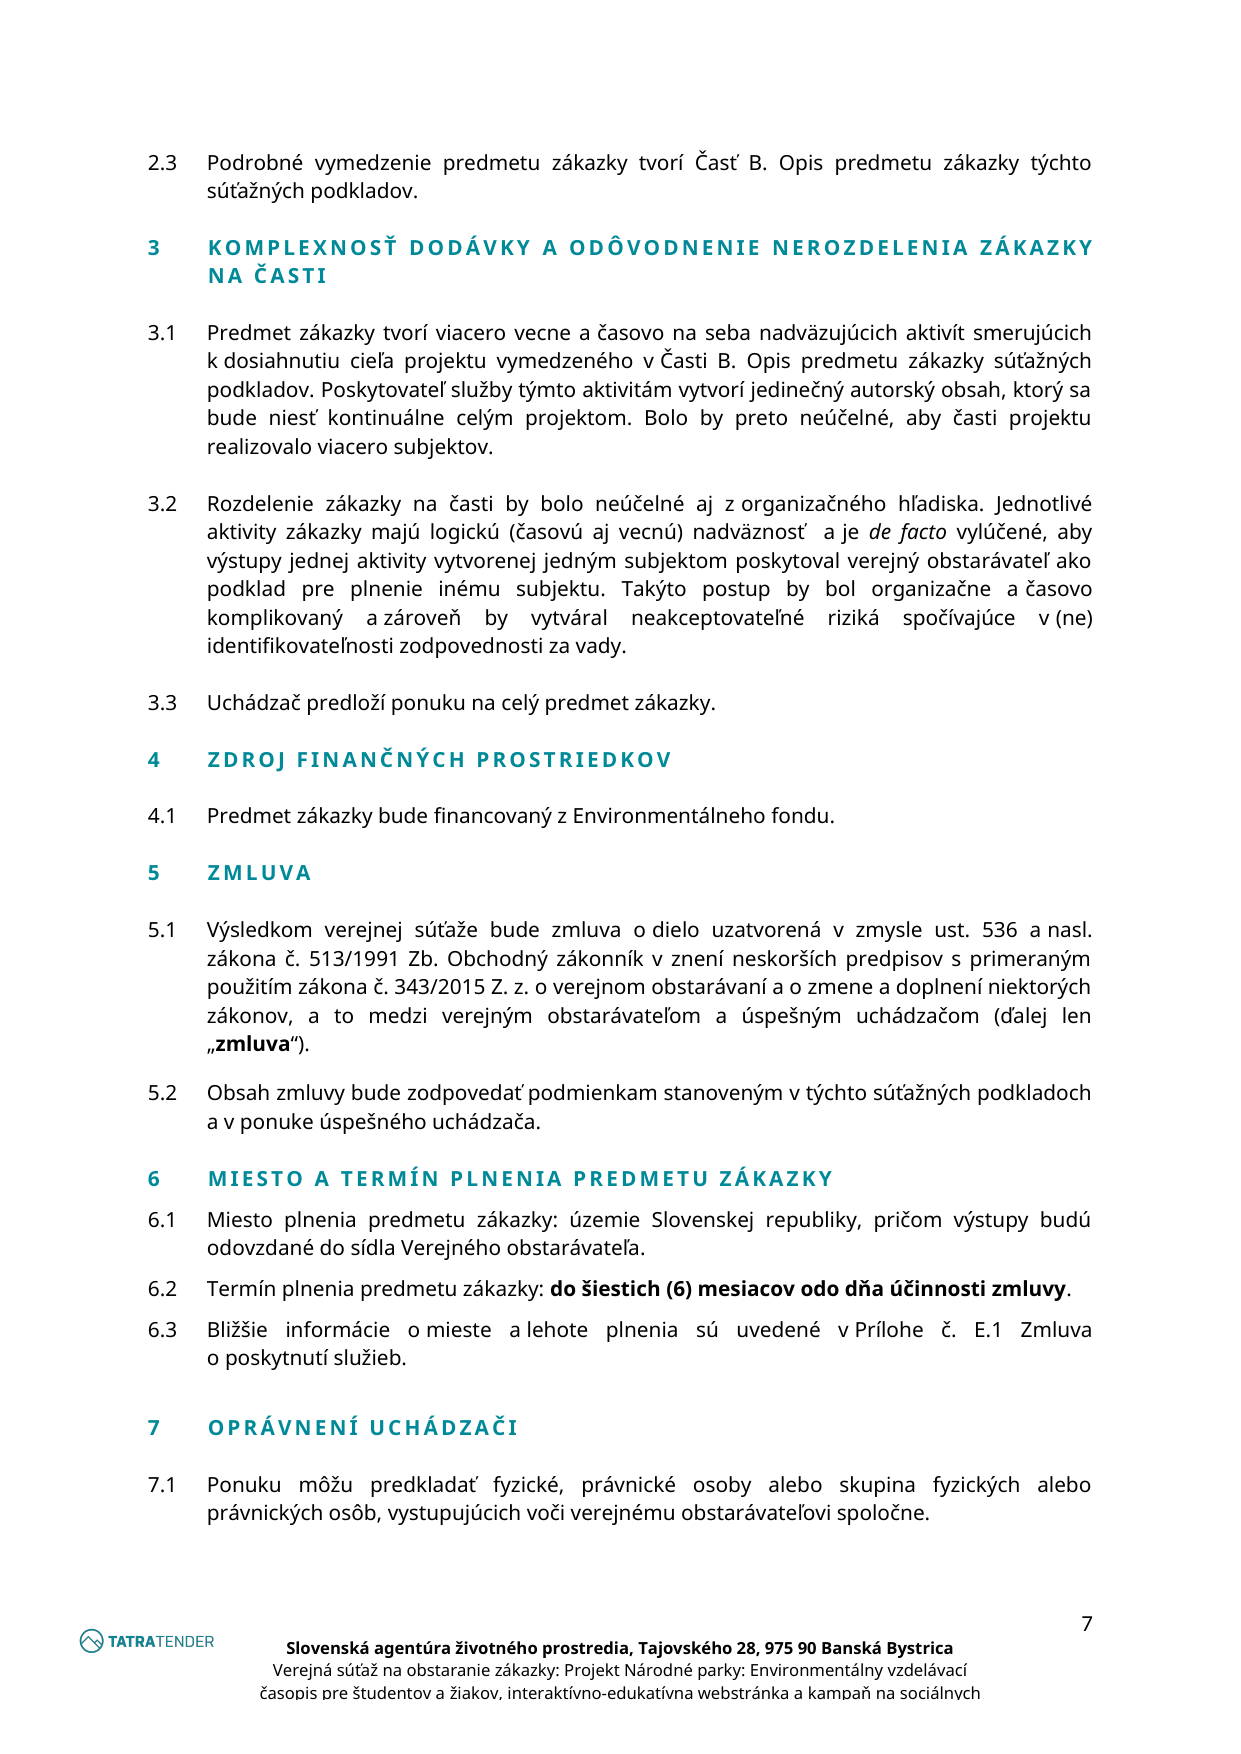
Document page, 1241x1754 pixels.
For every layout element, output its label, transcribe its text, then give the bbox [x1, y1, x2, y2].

text Komplexnosť dodávky a odôvodnenie nerozdelenia zákazky na časti [148, 233, 1093, 290]
subtitle Ponuku môžu predkladať fyzické, právnické osoby alebo skupina fyzických alebo právnických osôb, vystupujúcich voči verejnému obstarávateľovi spoločne. [148, 1470, 1093, 1527]
subtitle Uchádzač predloží ponuku na celý predmet zákazky. [148, 688, 1093, 716]
subtitle Výsledkom verejnej súťaže bude zmluva o dielo uzatvorená v zmysle ust. 536 a nasl. zákona č. 513/1991 Zb. Obchodný zákonník v znení neskorších predpisov s primeraným použitím zákona č. 343/2015 Z. z. o verejnom obstarávaní a o zmene a doplnení niektorých zákonov, a to medzi verejným obstarávateľom a úspešným uchádzačom (ďalej len „zmluva“). [148, 915, 1093, 1058]
subtitle Podrobné vymedzenie predmetu zákazky tvorí Časť B. Opis predmetu zákazky týchto súťažných podkladov. [148, 148, 1093, 204]
subtitle Rozdelenie zákazky na časti by bolo neúčelné aj z organizačného hľadiska. Jednotlivé aktivity zákazky majú logickú (časovú aj vecnú) nadväznosť a je de facto vylúčené, aby výstupy jednej aktivity vytvorenej jedným subjektom poskytoval verejný obstarávateľ ako podklad pre plnenie inému subjektu. Takýto postup by bol organizačne a časovo komplikovaný a zároveň by vytváral neakceptovateľné riziká spočívajúce v (ne) identifikovateľnosti zodpovednosti za vady. [148, 489, 1093, 659]
text Zmluva [148, 858, 1093, 887]
subtitle Predmet zákazky bude financovaný z Environmentálneho fondu. [148, 802, 1093, 830]
subtitle Termín plnenia predmetu zákazky: do šiestich (6) mesiacov odo dňa účinnosti zmluvy. [148, 1274, 1093, 1302]
picture [77, 1617, 224, 1662]
subtitle Miesto plnenia predmetu zákazky: územie Slovenskej republiky, pričom výstupy budú odovzdané do sídla Verejného obstarávateľa. [148, 1205, 1093, 1262]
text Zdroj finančných prostriedkov [148, 745, 1093, 773]
subtitle Bližšie informácie o mieste a lehote plnenia sú uvedené v Prílohe č. E.1 Zmluva o poskytnutí služieb. [148, 1315, 1093, 1372]
subtitle Obsah zmluvy bude zodpovedať podmienkam stanoveným v týchto súťažných podkladoch a v ponuke úspešného uchádzača. [148, 1078, 1093, 1135]
text Oprávnení uchádzači [148, 1413, 1093, 1441]
subtitle Predmet zákazky tvorí viacero vecne a časovo na seba nadväzujúcich aktivít smerujúcich k dosiahnutiu cieľa projektu vymedzeného v Časti B. Opis predmetu zákazky súťažných podkladov. Poskytovateľ služby týmto aktivitám vytvorí jedinečný autorský obsah, ktorý sa bude niesť kontinuálne celým projektom. Bolo by preto neúčelné, aby časti projektu realizovalo viacero subjektov. [148, 318, 1093, 460]
text Miesto a termín plnenia predmetu zákazky [148, 1164, 1093, 1192]
